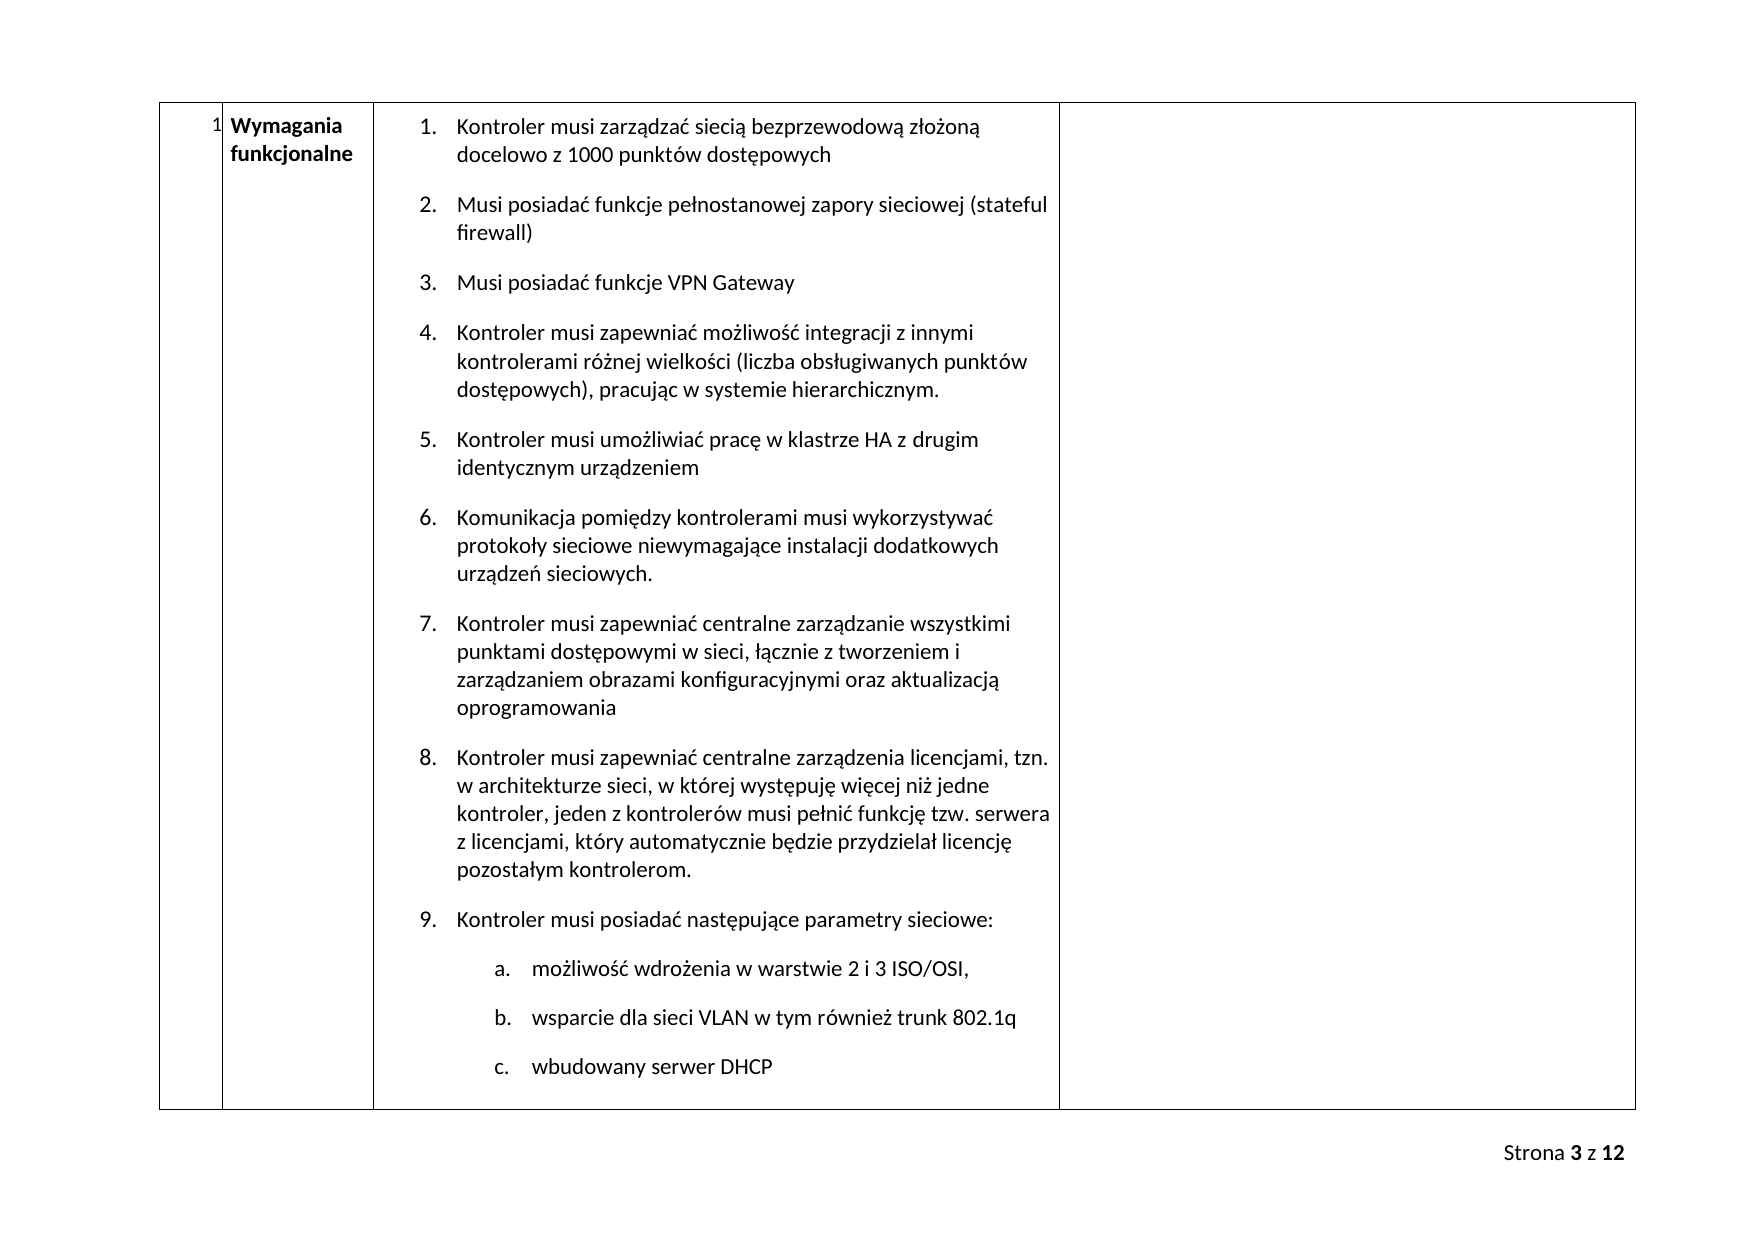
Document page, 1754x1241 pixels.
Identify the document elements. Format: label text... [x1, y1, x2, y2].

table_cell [374, 103, 1059, 1109]
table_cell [223, 103, 373, 1109]
table_cell 1 [160, 103, 222, 1109]
table_cell [1060, 103, 1635, 1109]
